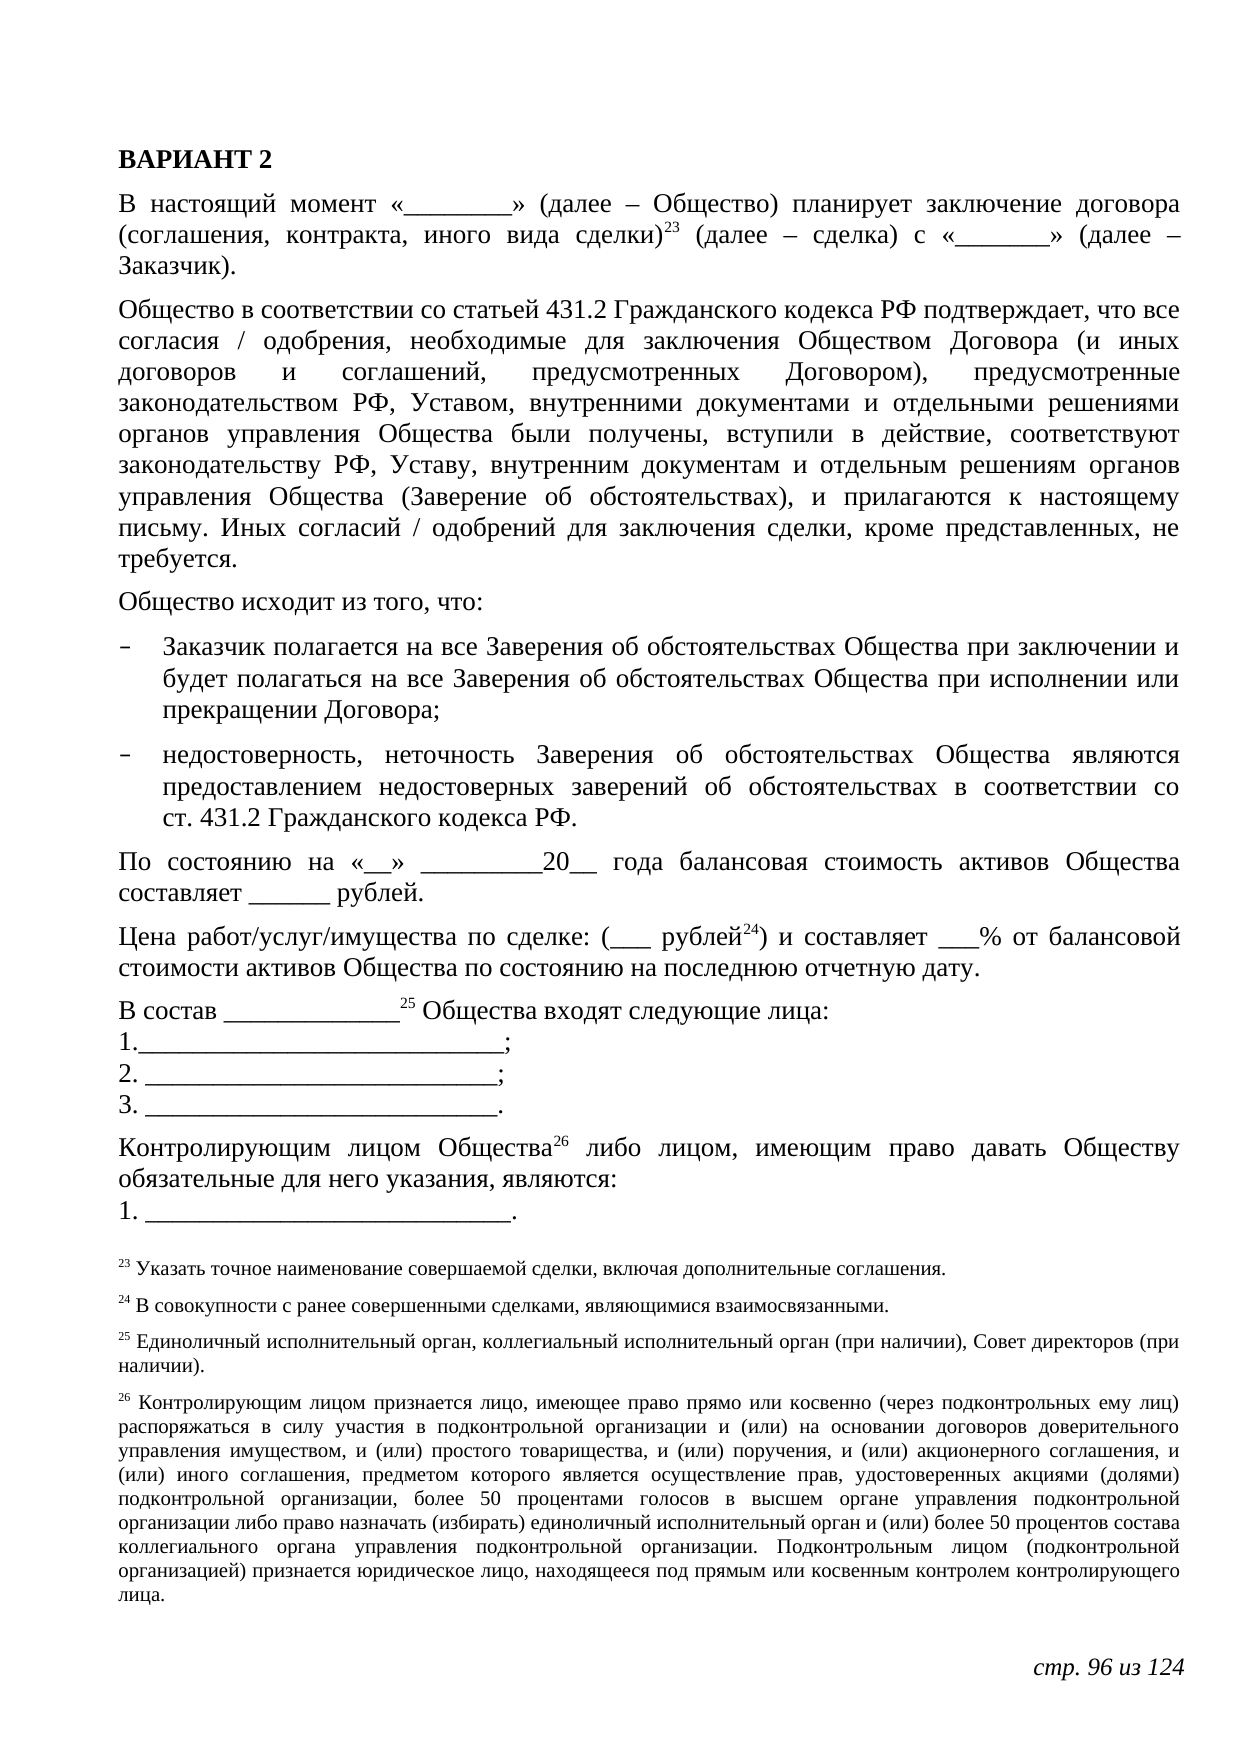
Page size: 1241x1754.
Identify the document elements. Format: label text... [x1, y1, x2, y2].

text 2. __________________________; [118, 1057, 1181, 1088]
text Цена работ/услуг/имущества по сделке: (___ рублей) и составляет ___% от балансовой стоимости активов Общества по состоянию на последнюю отчетную дату. [118, 919, 1181, 982]
text 1.___________________________; [118, 1026, 1181, 1057]
text 3. __________________________. [118, 1088, 1181, 1119]
text В состав _____________ Общества входят следующие лица: [118, 994, 1181, 1026]
text Общество в соответствии со статьей 431.2 Гражданского кодекса РФ подтверждает, что все согласия / одобрения, необходимые для заключения Обществом Договора (и иных договоров и соглашений, предусмотренных Договором), предусмотренные законодательством РФ, Уставом, внутренними документами и отдельными решениями органов управления Общества были получены, вступили в действие, соответствуют законодательству РФ, Уставу, внутренним документам и отдельным решениям органов управления Общества (Заверение об обстоятельствах), и прилагаются к настоящему письму. Иных согласий / одобрений для заключения сделки, кроме представленных, не требуется. [118, 293, 1181, 573]
text Контролирующим лицом Общества либо лицом, имеющим право давать Обществу обязательные для него указания, являются: [118, 1131, 1181, 1194]
text В настоящий момент «________» (далее – Общество) планирует заключение договора (соглашения, контракта, иного вида сделки) (далее – сделка) с «_______» (далее – Заказчик). [118, 187, 1181, 280]
text По состоянию на «__» _________20__ года балансовая стоимость активов Общества составляет ______ рублей. [118, 845, 1181, 907]
text Общество исходит из того, что: [118, 586, 1181, 617]
text 1. ___________________________. [118, 1194, 1181, 1225]
list Заказчик полагается на все Заверения об обстоятельствах Общества при заключении и будет полагаться на все Заверения об обстоятельствах Общества при исполнении или прекращении Договора; [118, 629, 1181, 724]
list недостоверность, неточность Заверения об обстоятельствах Общества являются предоставлением недостоверных заверений об обстоятельствах в соответствии со ст. 431.2 Гражданского кодекса РФ. [118, 737, 1181, 832]
text ВАРИАНТ 2 [118, 143, 1181, 174]
